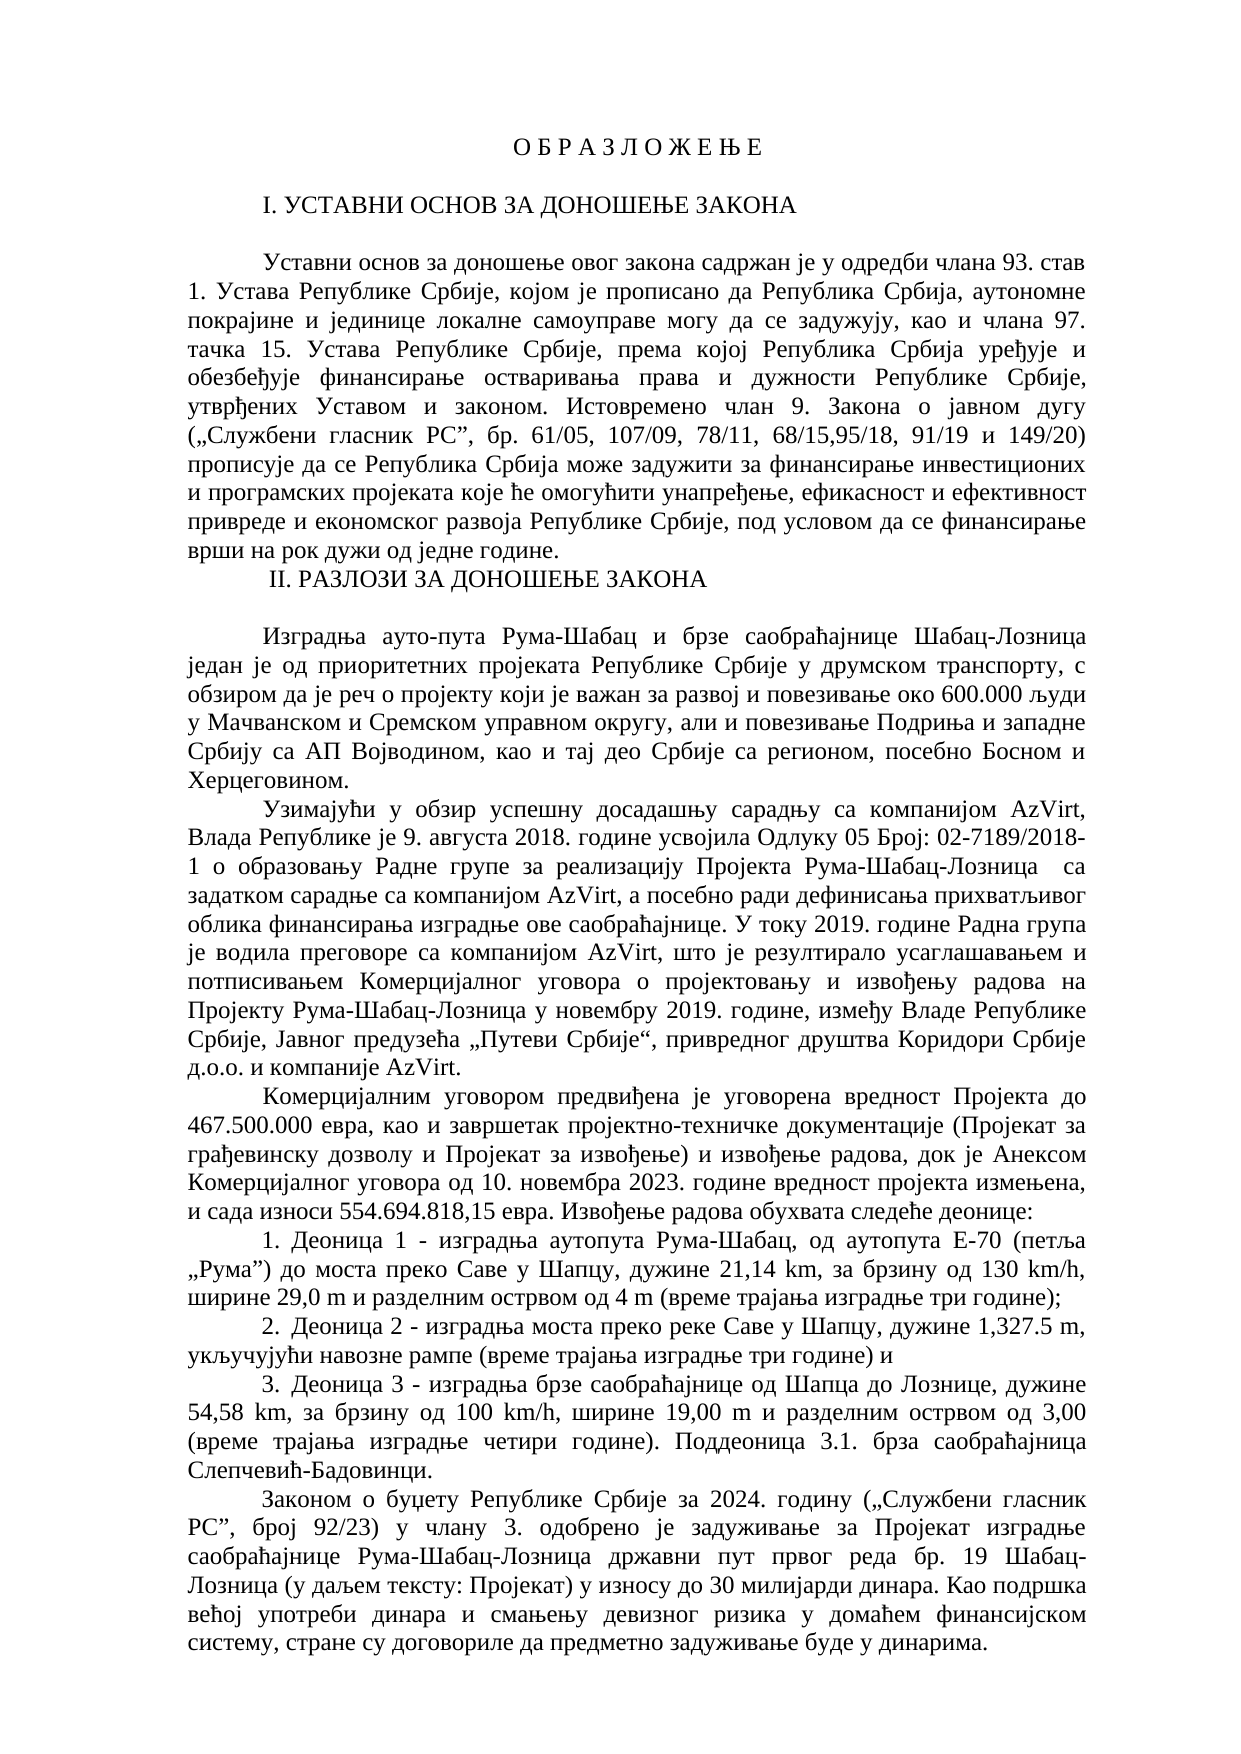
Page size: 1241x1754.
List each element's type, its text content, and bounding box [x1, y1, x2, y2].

text О Б Р А З Л О Ж Е Њ Е [112, 132, 1087, 161]
text Законом о буџету Републике Србије за 2024. годину („Службени гласник РС”, број 92/23) у члану 3. одобрено је задуживање за Пројекат изградње саобраћајнице Рума-Шабац-Лозница државни пут првог реда бр. 19 Шабац-Лозница (у даљем тексту: Пројекат) у износу до 30 милијарди динара. Као подршка већој употреби динара и смањењу девизног ризика у домаћем финансијском систему, стране су договориле да предметно задуживање буде у динарима. [187, 1484, 1087, 1656]
text II. РАЗЛОЗИ ЗА ДОНОШЕЊЕ ЗАКОНА [187, 564, 1087, 592]
text Комерцијалним уговором предвиђена је уговорена вредност Пројекта до 467.500.000 евра, као и завршетак пројектно-техничке документације (Пројекат за грађевинску дозволу и Пројекат за извођење) и извођење радова, док је Анексом Комерцијалног уговора од 10. новембра 2023. године вредност пројекта измењена, и сада износи 554.694.818,15 евра. Извођење радова обухвата следеће деонице: [187, 1081, 1087, 1225]
text Уставни основ за доношење овог закона садржан је у одредби члана 93. став 1. Устава Републике Србије, којом је прописано да Република Србија, аутономне покрајине и јединице локалне самоуправе могу да се задужују, као и члана 97. тачка 15. Устава Републике Србије, према којој Република Србија уређује и обезбеђује финансирање остваривања права и дужности Републике Србије, утврђених Уставом и законом. Истовремено члан 9. Закона о јавном дугу („Службени гласник РС”, бр. 61/05, 107/09, 78/11, 68/15,95/18, 91/19 и 149/20) прописује да се Република Србија може задужити за финансирање инвестиционих и програмских пројеката које ће омогућити унапређење, ефикасност и ефективност привреде и економског развоја Републике Србије, под условом да се финансирање врши на рок дужи од једне године. [187, 247, 1087, 564]
list Деоница 1 - изградња аутопута Рума-Шабац, од аутопута Е-70 (петља „Рума”) до моста преко Саве у Шапцу, дужине 21,14 km, за брзину од 130 km/h, ширине 29,0 m и разделним острвом од 4 m (време трајања изградње три године); [187, 1225, 1087, 1311]
text Узимајући у обзир успешну досадашњу сарадњу са компанијом AzVirt, Влада Републике је 9. августа 2018. године усвојила Одлуку 05 Број: 02-7189/2018-1 о образовању Радне групе за реализацију Пројекта Рума-Шабац-Лозница са задатком сарадње са компанијом AzVirt, а посебно ради дефинисања прихватљивог облика финансирања изградње ове саобраћајнице. У току 2019. године Радна група је водила преговоре са компанијом AzVirt, што је резултирало усаглашавањем и потписивањем Комерцијалног уговора о пројектовању и извођењу радова на Пројекту Рума-Шабац-Лозница у новембру 2019. године, између Владе Републике Србије, Јавног предузећа „Путеви Србије“, привредног друштва Коридори Србије д.о.о. и компаније AzVirt. [187, 794, 1087, 1081]
list Деоница 3 - изградња брзе саобраћајнице од Шапца до Лознице, дужине 54,58 km, за брзину од 100 km/h, ширине 19,00 m и разделним острвом од 3,00 (време трајања изградње четири године). Поддеоница 3.1. брза саобраћајница Слепчевић-Бадовинци. [187, 1369, 1087, 1484]
list Деоница 2 - изградња моста преко реке Саве у Шапцу, дужине 1,327.5 m, укључујући навозне рампе (време трајања изградње три године) и [187, 1311, 1087, 1369]
text Изградња ауто-пута Рума-Шабац и брзе саобраћајнице Шабац-Лозница један је од приоритетних пројеката Републике Србије у друмском транспорту, с обзиром да је реч о пројекту који је важан за развој и повезивање око 600.000 људи у Мачванском и Сремском управном округу, али и повезивање Подриња и западне Србију са АП Војводином, као и тај део Србије са регионом, посебно Босном и Херцеговином. [187, 621, 1087, 794]
text I. УСТАВНИ ОСНОВ ЗА ДОНОШЕЊЕ ЗАКОНА [187, 190, 1087, 219]
